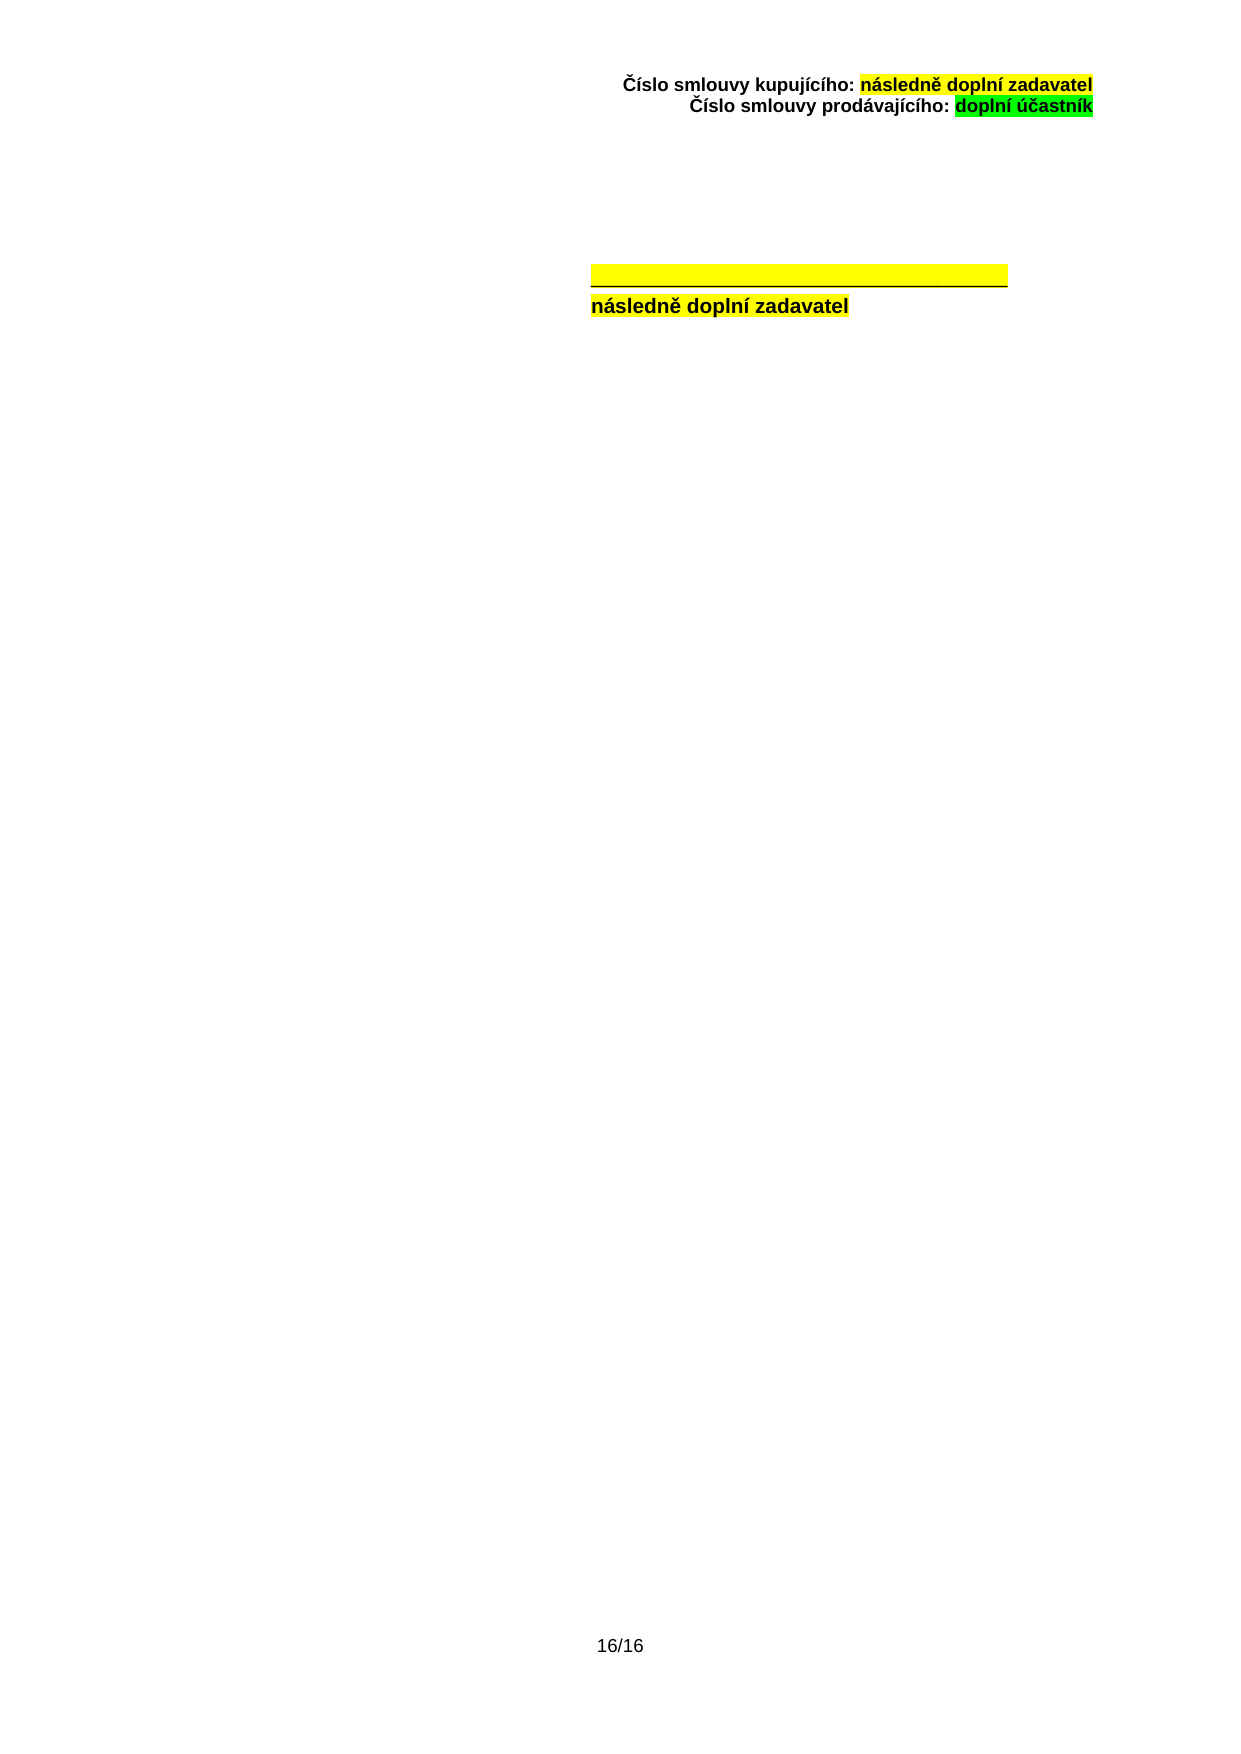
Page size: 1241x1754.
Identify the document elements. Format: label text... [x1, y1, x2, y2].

text ____________________________________ [148, 259, 1093, 288]
text následně doplní zadavatel [148, 288, 1093, 317]
